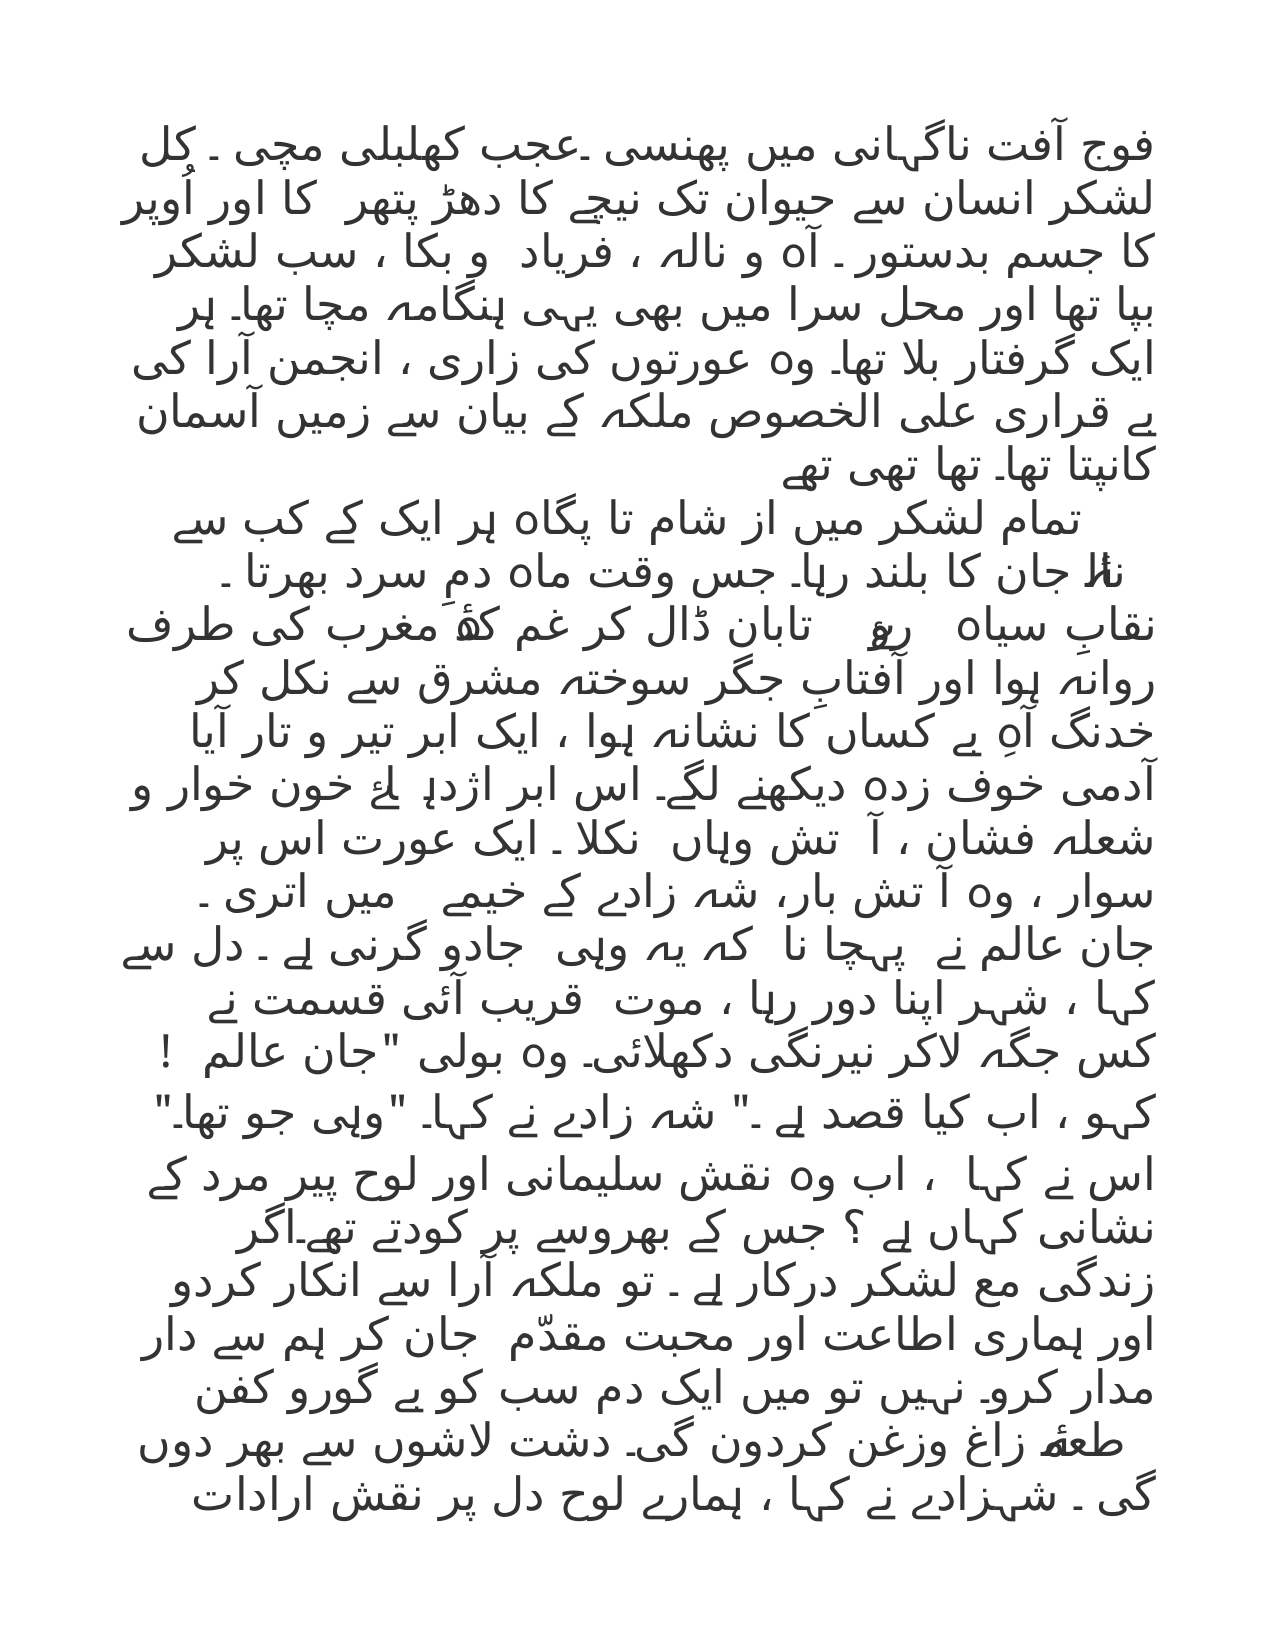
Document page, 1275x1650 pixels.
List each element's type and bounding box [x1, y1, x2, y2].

text [118, 491, 1157, 1521]
text [118, 118, 1157, 491]
